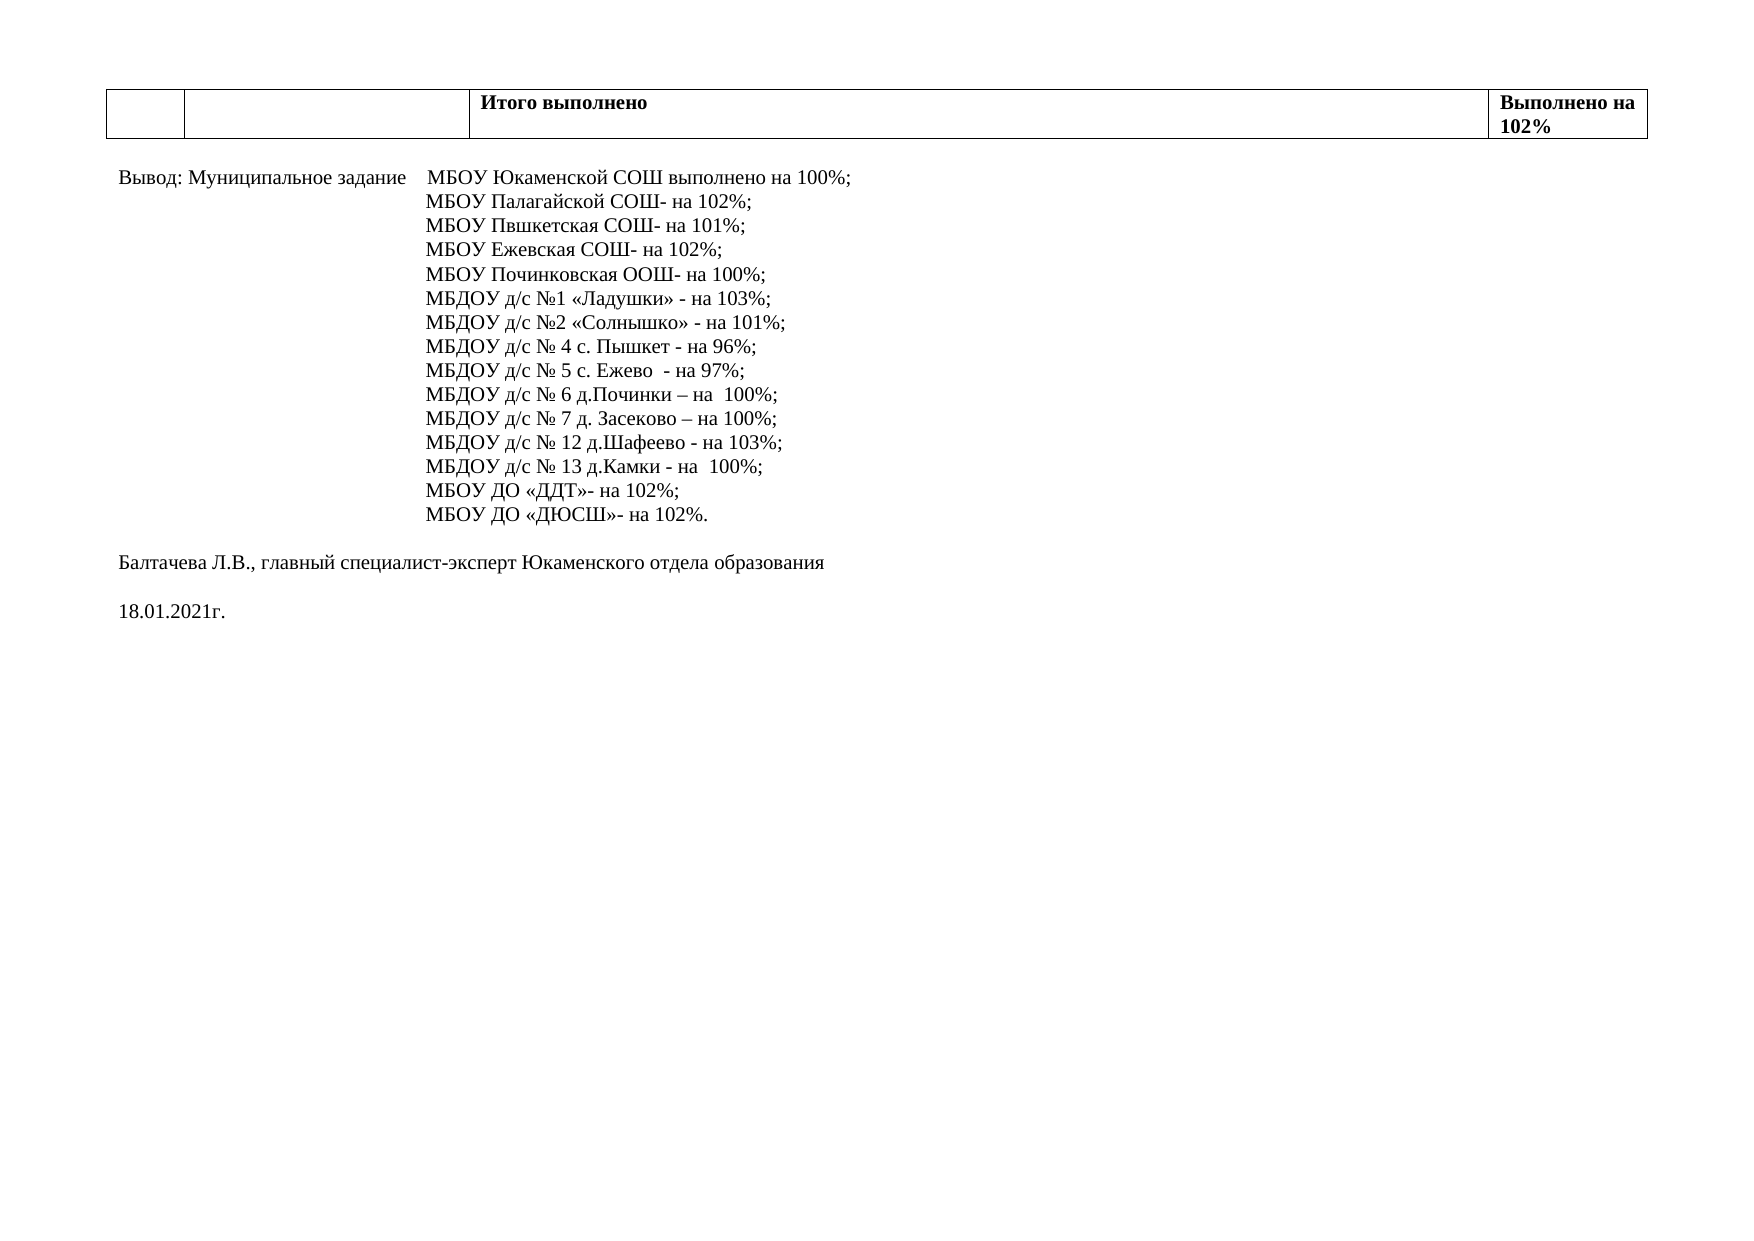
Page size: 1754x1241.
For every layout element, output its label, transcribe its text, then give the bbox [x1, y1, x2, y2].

text МБДОУ д/с № 7 д. Засеково – на 100%; [118, 406, 1636, 430]
text МБДОУ д/с № 5 с. Ежево - на 97%; [118, 358, 1636, 382]
text МБОУ ДО «ДЮСШ»- на 102%. [118, 502, 1636, 526]
table_cell Итого выполнено [470, 90, 1488, 138]
table_cell Выполнено на 102% [1489, 90, 1647, 138]
text МБОУ Ежевская СОШ- на 102%; [118, 237, 1636, 261]
text МБДОУ д/с №2 «Солнышко» - на 101%; [118, 309, 1636, 334]
text МБДОУ д/с № 12 д.Шафеево - на 103%; [118, 430, 1636, 454]
table_cell [185, 90, 469, 138]
table_cell [107, 90, 184, 138]
text МБДОУ д/с № 4 с. Пышкет - на 96%; [118, 334, 1636, 358]
text МБДОУ д/с №1 «Ладушки» - на 103%; [118, 286, 1636, 309]
text МБОУ Пвшкетская СОШ- на 101%; [118, 213, 1636, 237]
text Вывод: Муниципальное задание МБОУ Юкаменской СОШ выполнено на 100%; [118, 165, 1636, 189]
text МБОУ ДО «ДДТ»- на 102%; [118, 478, 1636, 502]
text 18.01.2021г. [118, 599, 1636, 623]
text МБОУ Починковская ООШ- на 100%; [118, 261, 1636, 286]
text МБОУ Палагайской СОШ- на 102%; [118, 189, 1636, 213]
text МБДОУ д/с № 6 д.Починки – на 100%; [118, 382, 1636, 406]
text Балтачева Л.В., главный специалист-эксперт Юкаменского отдела образования [118, 550, 1636, 574]
text МБДОУ д/с № 13 д.Камки - на 100%; [118, 454, 1636, 478]
